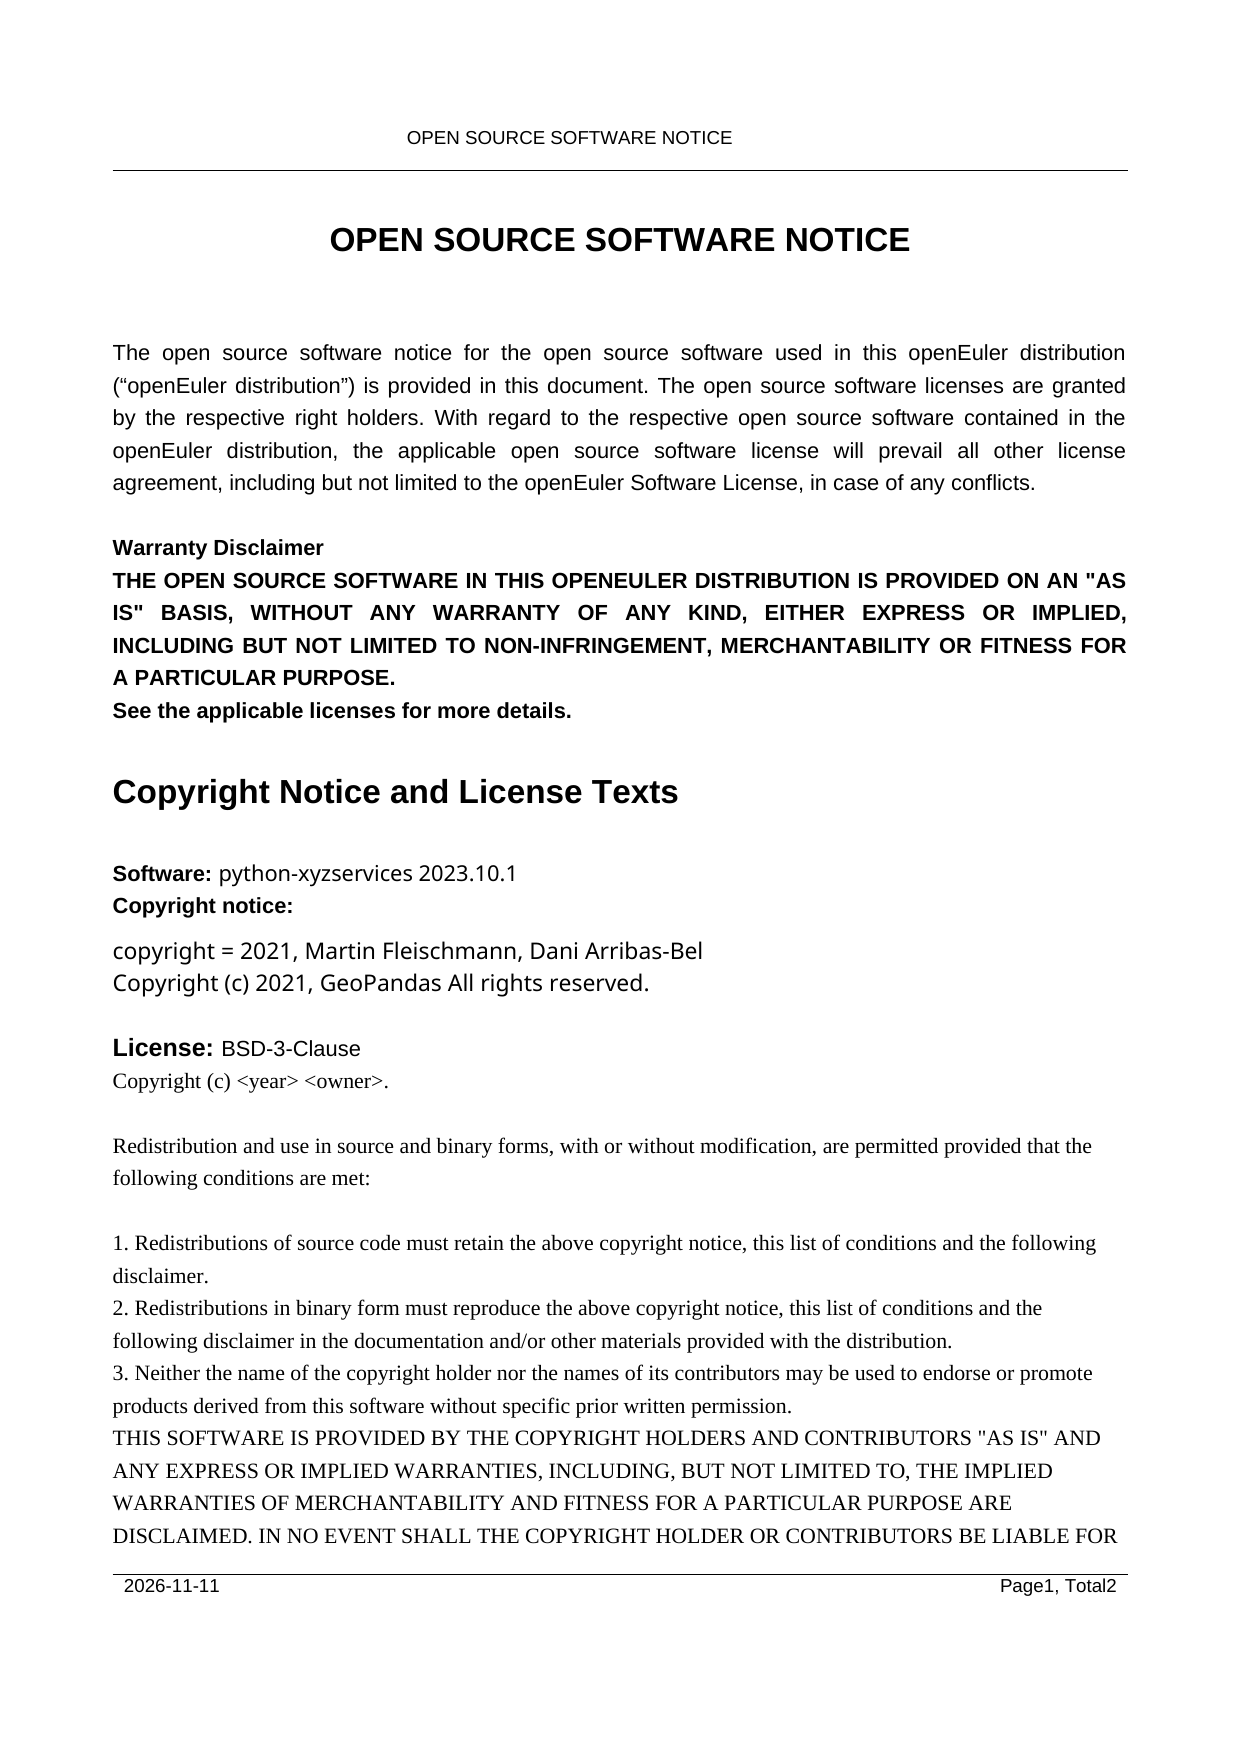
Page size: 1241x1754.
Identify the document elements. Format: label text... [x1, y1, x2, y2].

text Warranty Disclaimer [112, 531, 1128, 564]
text OPEN SOURCE SOFTWARE NOTICE [112, 206, 1128, 271]
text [112, 1064, 1128, 1551]
text THE OPEN SOURCE SOFTWARE IN THIS OPENEULER DISTRIBUTION IS PROVIDED ON AN "AS IS" BASIS, WITHOUT ANY WARRANTY OF ANY KIND, EITHER EXPRESS OR IMPLIED, INCLUDING BUT NOT LIMITED TO NON-INFRINGEMENT, MERCHANTABILITY OR FITNESS FOR A PARTICULAR PURPOSE. See the applicable licenses for more details. [112, 564, 1128, 726]
text copyright = 2021, Martin Fleischmann, Dani Arribas-Bel Copyright (c) 2021, GeoPandas All rights reserved. [112, 934, 1128, 1031]
text Copyright Notice and License Texts [112, 759, 1128, 824]
text License: BSD-3-Clause [112, 1031, 1128, 1064]
title Software: python-xyzservices 2023.10.1 [112, 856, 1128, 889]
text The open source software notice for the open source software used in this openEuler distribution (“openEuler distribution”) is provided in this document. The open source software licenses are granted by the respective right holders. With regard to the respective open source software contained in the openEuler distribution, the applicable open source software license will prevail all other license agreement, including but not limited to the openEuler Software License, in case of any conflicts. [112, 336, 1128, 499]
text Copyright notice: [112, 889, 1128, 921]
